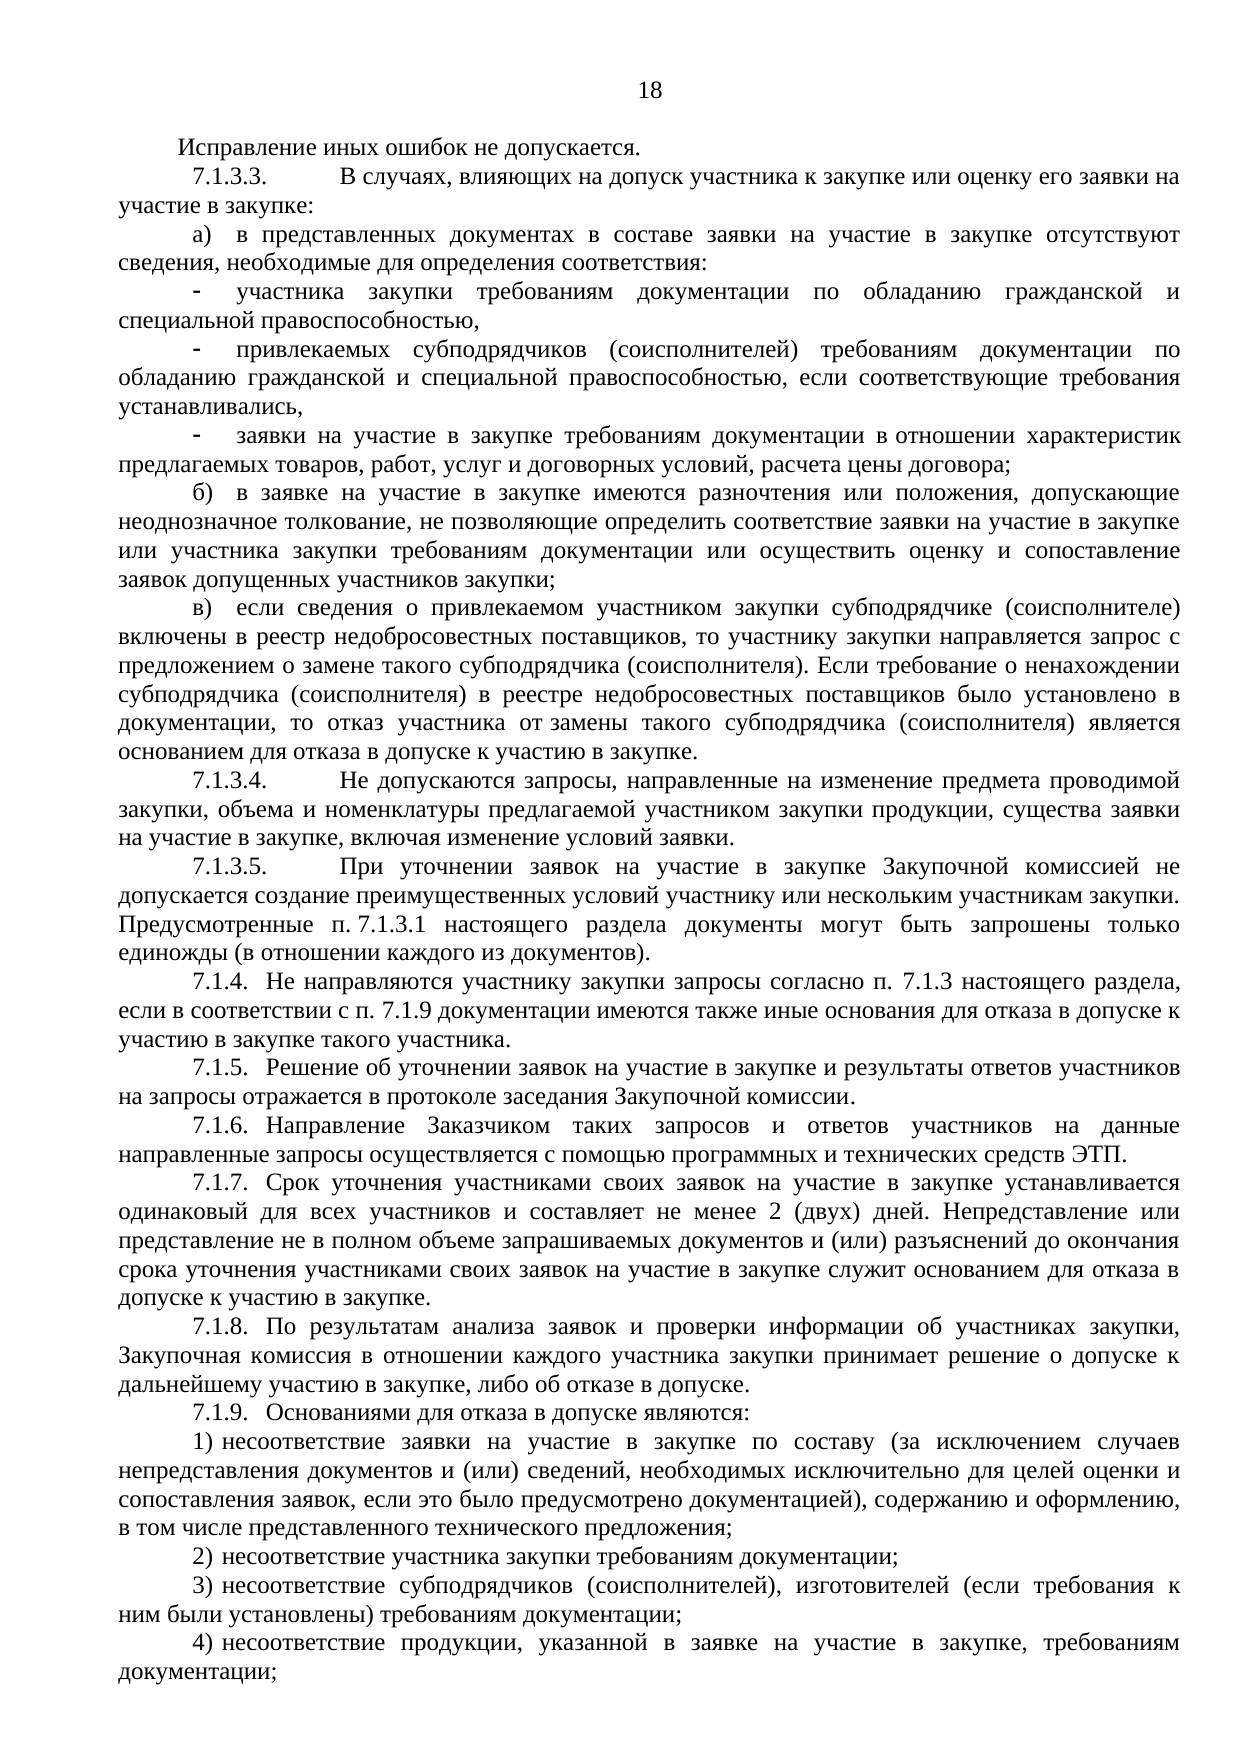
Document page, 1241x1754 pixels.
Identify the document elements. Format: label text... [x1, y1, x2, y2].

list несоответствие заявки на участие в закупке по составу (за исключением случаев непредставления документов и (или) сведений, необходимых исключительно для целей оценки и сопоставления заявок, если это было предусмотрено документацией), содержанию и оформлению, в том числе представленного технического предложения; [118, 1426, 1181, 1541]
list Направление Заказчиком таких запросов и ответов участников на данные направленные запросы осуществляется с помощью программных и технических средств ЭТП. [118, 1110, 1181, 1167]
list в представленных документах в составе заявки на участие в закупке отсутствуют сведения, необходимые для определения соответствия: [118, 219, 1181, 276]
list В случаях, влияющих на допуск участника к закупке или оценку его заявки на участие в закупке: [118, 161, 1181, 219]
list несоответствие субподрядчиков (соисполнителей), изготовителей (если требования к ним были установлены) требованиям документации; [118, 1570, 1181, 1627]
list если сведения о привлекаемом участником закупки субподрядчике (соисполнителе) включены в реестр недобросовестных поставщиков, то участнику закупки направляется запрос с предложением о замене такого субподрядчика (соисполнителя). Если требование о ненахождении субподрядчика (соисполнителя) в реестре недобросовестных поставщиков было установлено в документации, то отказ участника от замены такого субподрядчика (соисполнителя) является основанием для отказа в допуске к участию в закупке. [118, 592, 1181, 765]
list несоответствие продукции, указанной в заявке на участие в закупке, требованиям документации; [118, 1627, 1181, 1685]
list Срок уточнения участниками своих заявок на участие в закупке устанавливается одинаковый для всех участников и составляет не менее 2 (двух) дней. Непредставление или представление не в полном объеме запрашиваемых документов и (или) разъяснений до окончания срока уточнения участниками своих заявок на участие в закупке служит основанием для отказа в допуске к участию в закупке. [118, 1167, 1181, 1311]
list Не допускаются запросы, направленные на изменение предмета проводимой закупки, объема и номенклатуры предлагаемой участником закупки продукции, существа заявки на участие в закупке, включая изменение условий заявки. [118, 765, 1181, 851]
list При уточнении заявок на участие в закупке Закупочной комиссией не допускается создание преимущественных условий участнику или нескольким участникам закупки. Предусмотренные п. 7.1.3.1 настоящего раздела документы могут быть запрошены только единожды (в отношении каждого из документов). [118, 851, 1181, 966]
list Решение об уточнении заявок на участие в закупке и результаты ответов участников на запросы отражается в протоколе заседания Закупочной комиссии. [118, 1052, 1181, 1110]
list несоответствие участника закупки требованиям документации; [118, 1541, 1181, 1570]
list привлекаемых субподрядчиков (соисполнителей) требованиям документации по обладанию гражданской и специальной правоспособностью, если соответствующие требования устанавливались, [118, 334, 1181, 420]
list в заявке на участие в закупке имеются разночтения или положения, допускающие неоднозначное толкование, не позволяющие определить соответствие заявки на участие в закупке или участника закупки требованиям документации или осуществить оценку и сопоставление заявок допущенных участников закупки; [118, 477, 1181, 592]
list Не направляются участнику закупки запросы согласно п. 7.1.3 настоящего раздела, если в соответствии с п. 7.1.9 документации имеются также иные основания для отказа в допуске к участию в закупке такого участника. [118, 966, 1181, 1052]
list участника закупки требованиям документации по обладанию гражданской и специальной правоспособностью, [118, 276, 1181, 334]
list По результатам анализа заявок и проверки информации об участниках закупки, Закупочная комиссия в отношении каждого участника закупки принимает решение о допуске к дальнейшему участию в закупке, либо об отказе в допуске. [118, 1311, 1181, 1397]
list Основаниями для отказа в допуске являются: [118, 1397, 1181, 1426]
list заявки на участие в закупке требованиям документации в отношении характеристик предлагаемых товаров, работ, услуг и договорных условий, расчета цены договора; [118, 420, 1181, 477]
text Исправление иных ошибок не допускается. [118, 132, 1181, 161]
